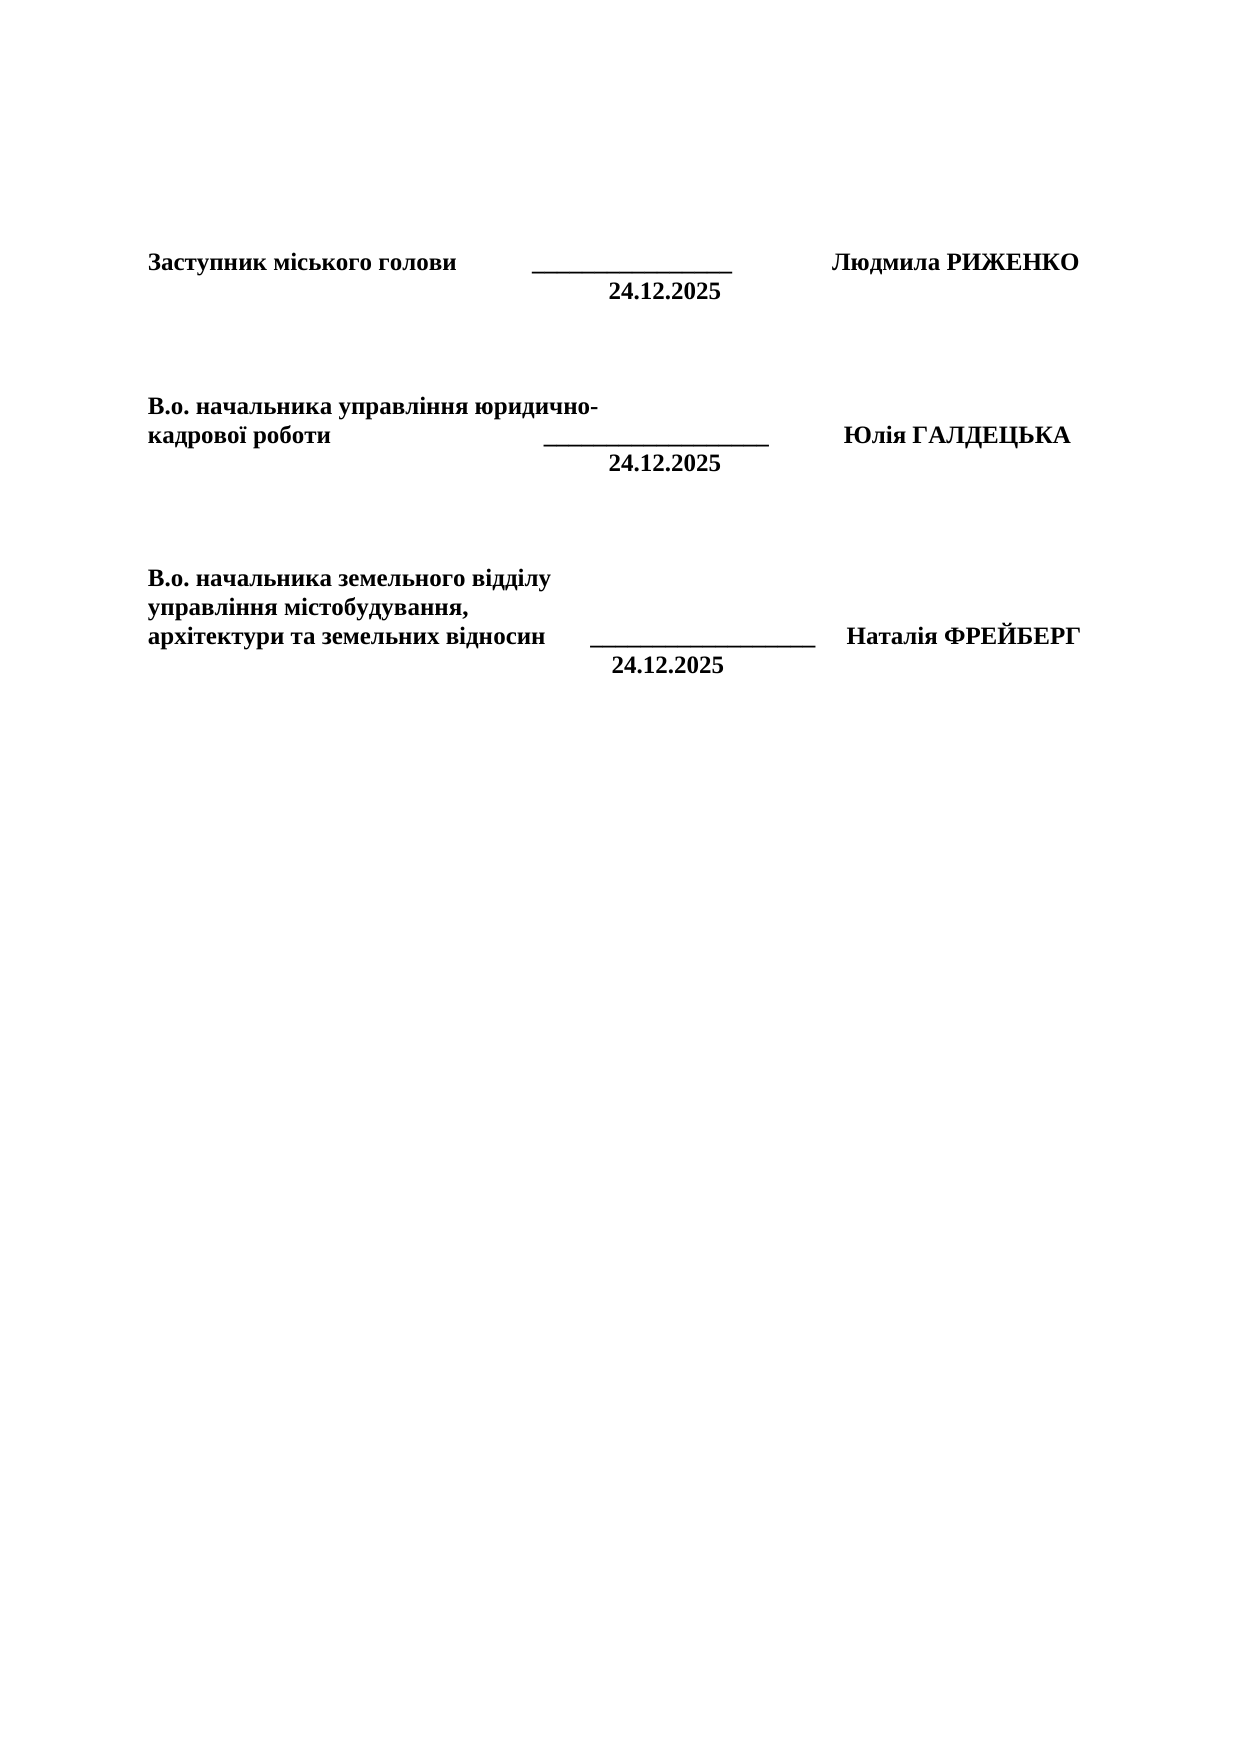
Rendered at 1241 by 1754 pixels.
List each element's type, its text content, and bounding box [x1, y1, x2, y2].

text 24.12.2025 [148, 448, 1181, 563]
text В.о. начальника управління юридично- [148, 362, 1181, 420]
text В.о. начальника земельного відділу [148, 563, 1181, 592]
text 24.12.2025 [148, 276, 1181, 333]
text Заступник міського голови ________________ Людмила РИЖЕНКО [148, 247, 1181, 276]
text 24.12.2025 [148, 650, 1181, 678]
text кадрової роботи __________________ Юлія ГАЛДЕЦЬКА [148, 420, 1181, 448]
text управління містобудування, архітектури та земельних відносин __________________ Наталія ФРЕЙБЕРГ [148, 592, 1181, 650]
